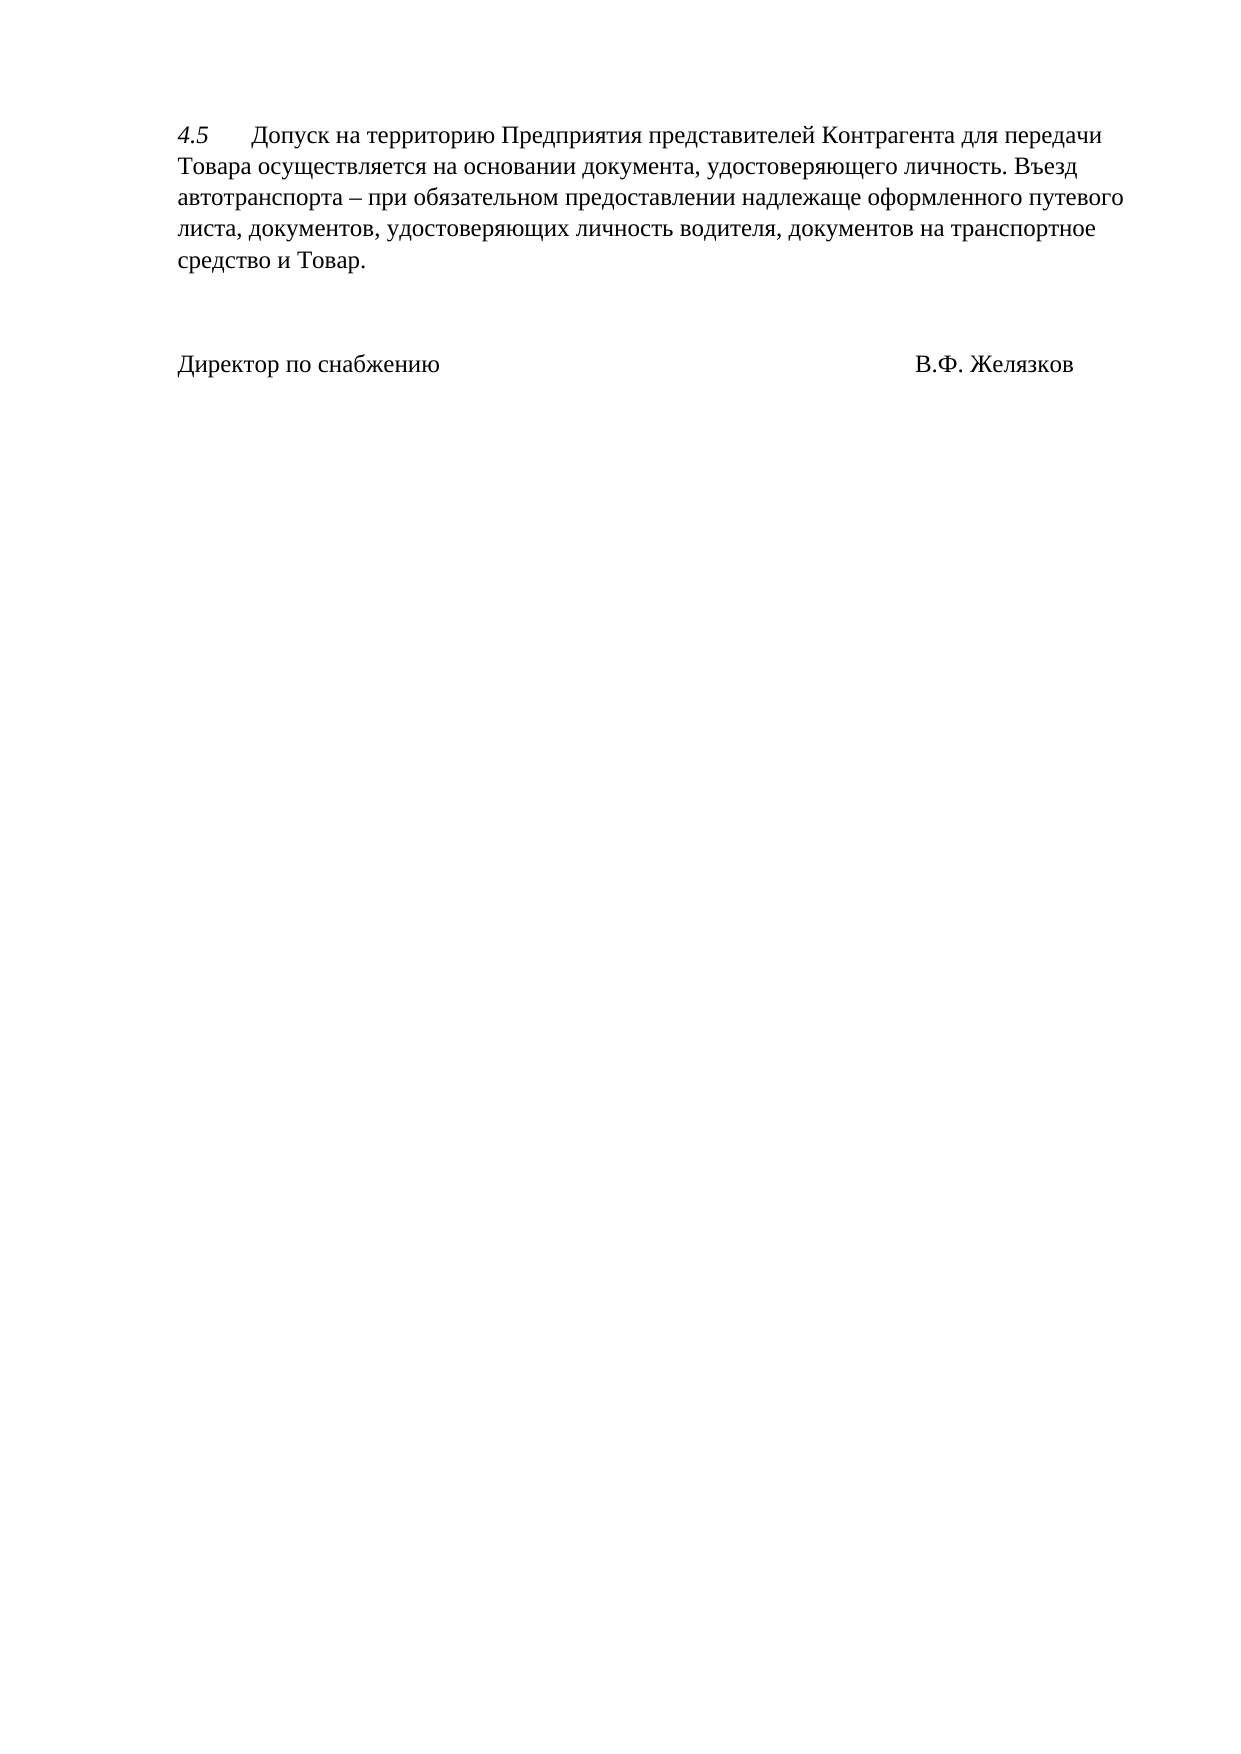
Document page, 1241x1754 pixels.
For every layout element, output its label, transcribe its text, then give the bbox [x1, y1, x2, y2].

text Директор по снабжению В.Ф. Желязков [177, 349, 1152, 378]
text 4.5 Допуск на территорию Предприятия представителей Контрагента для передачи Товара осуществляется на основании документа, удостоверяющего личность. Въезд автотранспорта – при обязательном предоставлении надлежаще оформленного путевого листа, документов, удостоверяющих личность водителя, документов на транспортное средство и Товар. [177, 118, 1152, 274]
